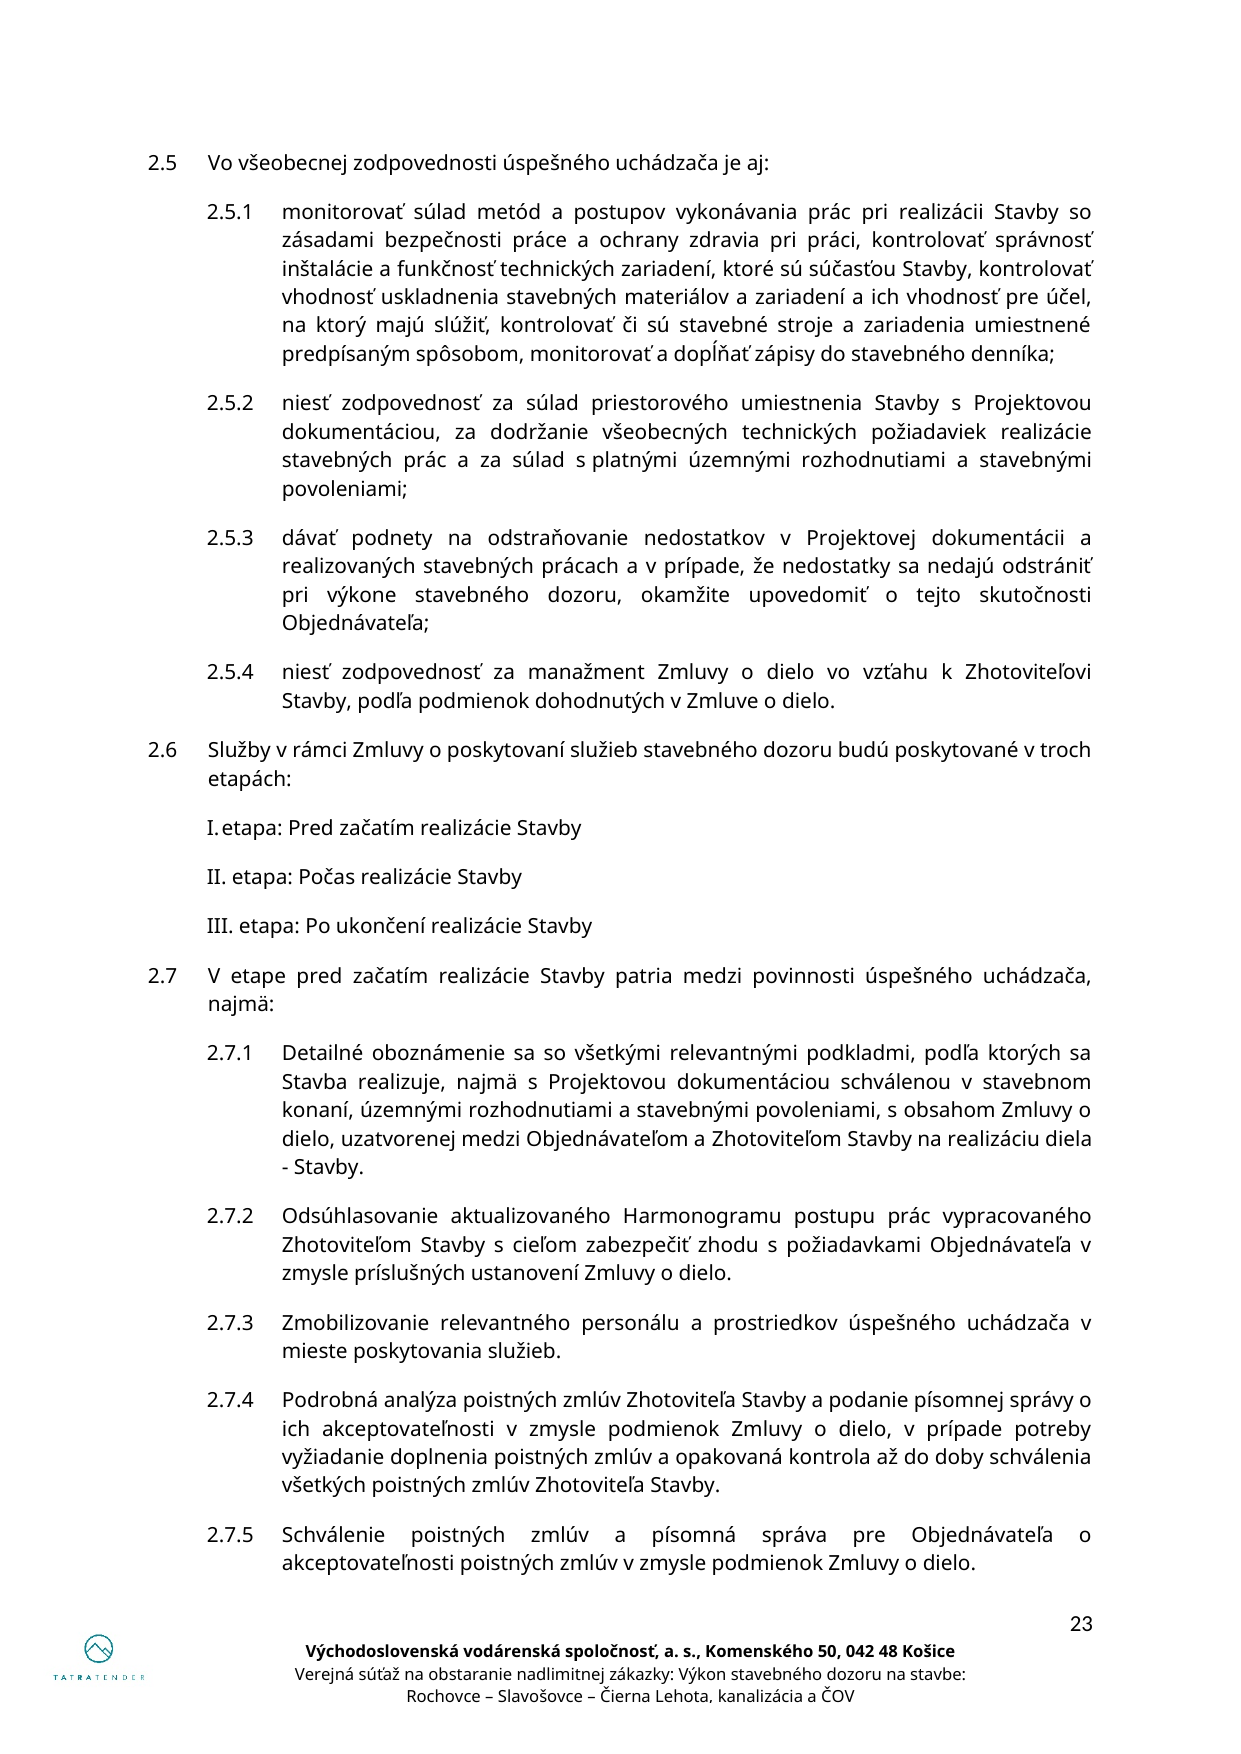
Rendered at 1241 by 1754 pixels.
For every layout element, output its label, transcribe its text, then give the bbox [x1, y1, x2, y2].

subtitle Schválenie poistných zmlúv a písomná správa pre Objednávateľa o akceptovateľnosti poistných zmlúv v zmysle podmienok Zmluvy o dielo. [207, 1520, 1093, 1577]
subtitle niesť zodpovednosť za súlad priestorového umiestnenia Stavby s Projektovou dokumentáciou, za dodržanie všeobecných technických požiadaviek realizácie stavebných prác a za súlad s platnými územnými rozhodnutiami a stavebnými povoleniami; [207, 388, 1093, 502]
subtitle Služby v rámci Zmluvy o poskytovaní služieb stavebného dozoru budú poskytované v troch etapách: [148, 735, 1093, 792]
subtitle Podrobná analýza poistných zmlúv Zhotoviteľa Stavby a podanie písomnej správy o ich akceptovateľnosti v zmysle podmienok Zmluvy o dielo, v prípade potreby vyžiadanie doplnenia poistných zmlúv a opakovaná kontrola až do doby schválenia všetkých poistných zmlúv Zhotoviteľa Stavby. [207, 1385, 1093, 1499]
subtitle niesť zodpovednosť za manažment Zmluvy o dielo vo vzťahu k Zhotoviteľovi Stavby, podľa podmienok dohodnutých v Zmluve o dielo. [207, 657, 1093, 714]
subtitle II. etapa: Počas realizácie Stavby [207, 862, 1093, 891]
subtitle III. etapa: Po ukončení realizácie Stavby [148, 911, 1093, 940]
subtitle Zmobilizovanie relevantného personálu a prostriedkov úspešného uchádzača v mieste poskytovania služieb. [207, 1308, 1093, 1364]
subtitle Detailné oboznámenie sa so všetkými relevantnými podkladmi, podľa ktorých sa Stavba realizuje, najmä s Projektovou dokumentáciou schválenou v stavebnom konaní, územnými rozhodnutiami a stavebnými povoleniami, s obsahom Zmluvy o dielo, uzatvorenej medzi Objednávateľom a Zhotoviteľom Stavby na realizáciu diela - Stavby. [207, 1038, 1093, 1181]
subtitle V etape pred začatím realizácie Stavby patria medzi povinnosti úspešného uchádzača, najmä: [148, 961, 1093, 1018]
subtitle monitorovať súlad metód a postupov vykonávania prác pri realizácii Stavby so zásadami bezpečnosti práce a ochrany zdravia pri práci, kontrolovať správnosť inštalácie a funkčnosť technických zariadení, ktoré sú súčasťou Stavby, kontrolovať vhodnosť uskladnenia stavebných materiálov a zariadení a ich vhodnosť pre účel, na ktorý majú slúžiť, kontrolovať či sú stavebné stroje a zariadenia umiestnené predpísaným spôsobom, monitorovať a dopĺňať zápisy do stavebného denníka; [207, 197, 1093, 367]
subtitle I. etapa: Pred začatím realizácie Stavby [148, 813, 1093, 841]
subtitle Odsúhlasovanie aktualizovaného Harmonogramu postupu prác vypracovaného Zhotoviteľom Stavby s cieľom zabezpečiť zhodu s požiadavkami Objednávateľa v zmysle príslušných ustanovení Zmluvy o dielo. [207, 1201, 1093, 1287]
subtitle Vo všeobecnej zodpovednosti úspešného uchádzača je aj: [148, 148, 1093, 176]
subtitle dávať podnety na odstraňovanie nedostatkov v Projektovej dokumentácii a realizovaných stavebných prácach a v prípade, že nedostatky sa nedajú odstrániť pri výkone stavebného dozoru, okamžite upovedomiť o tejto skutočnosti Objednávateľa; [207, 523, 1093, 637]
picture [32, 1610, 165, 1704]
